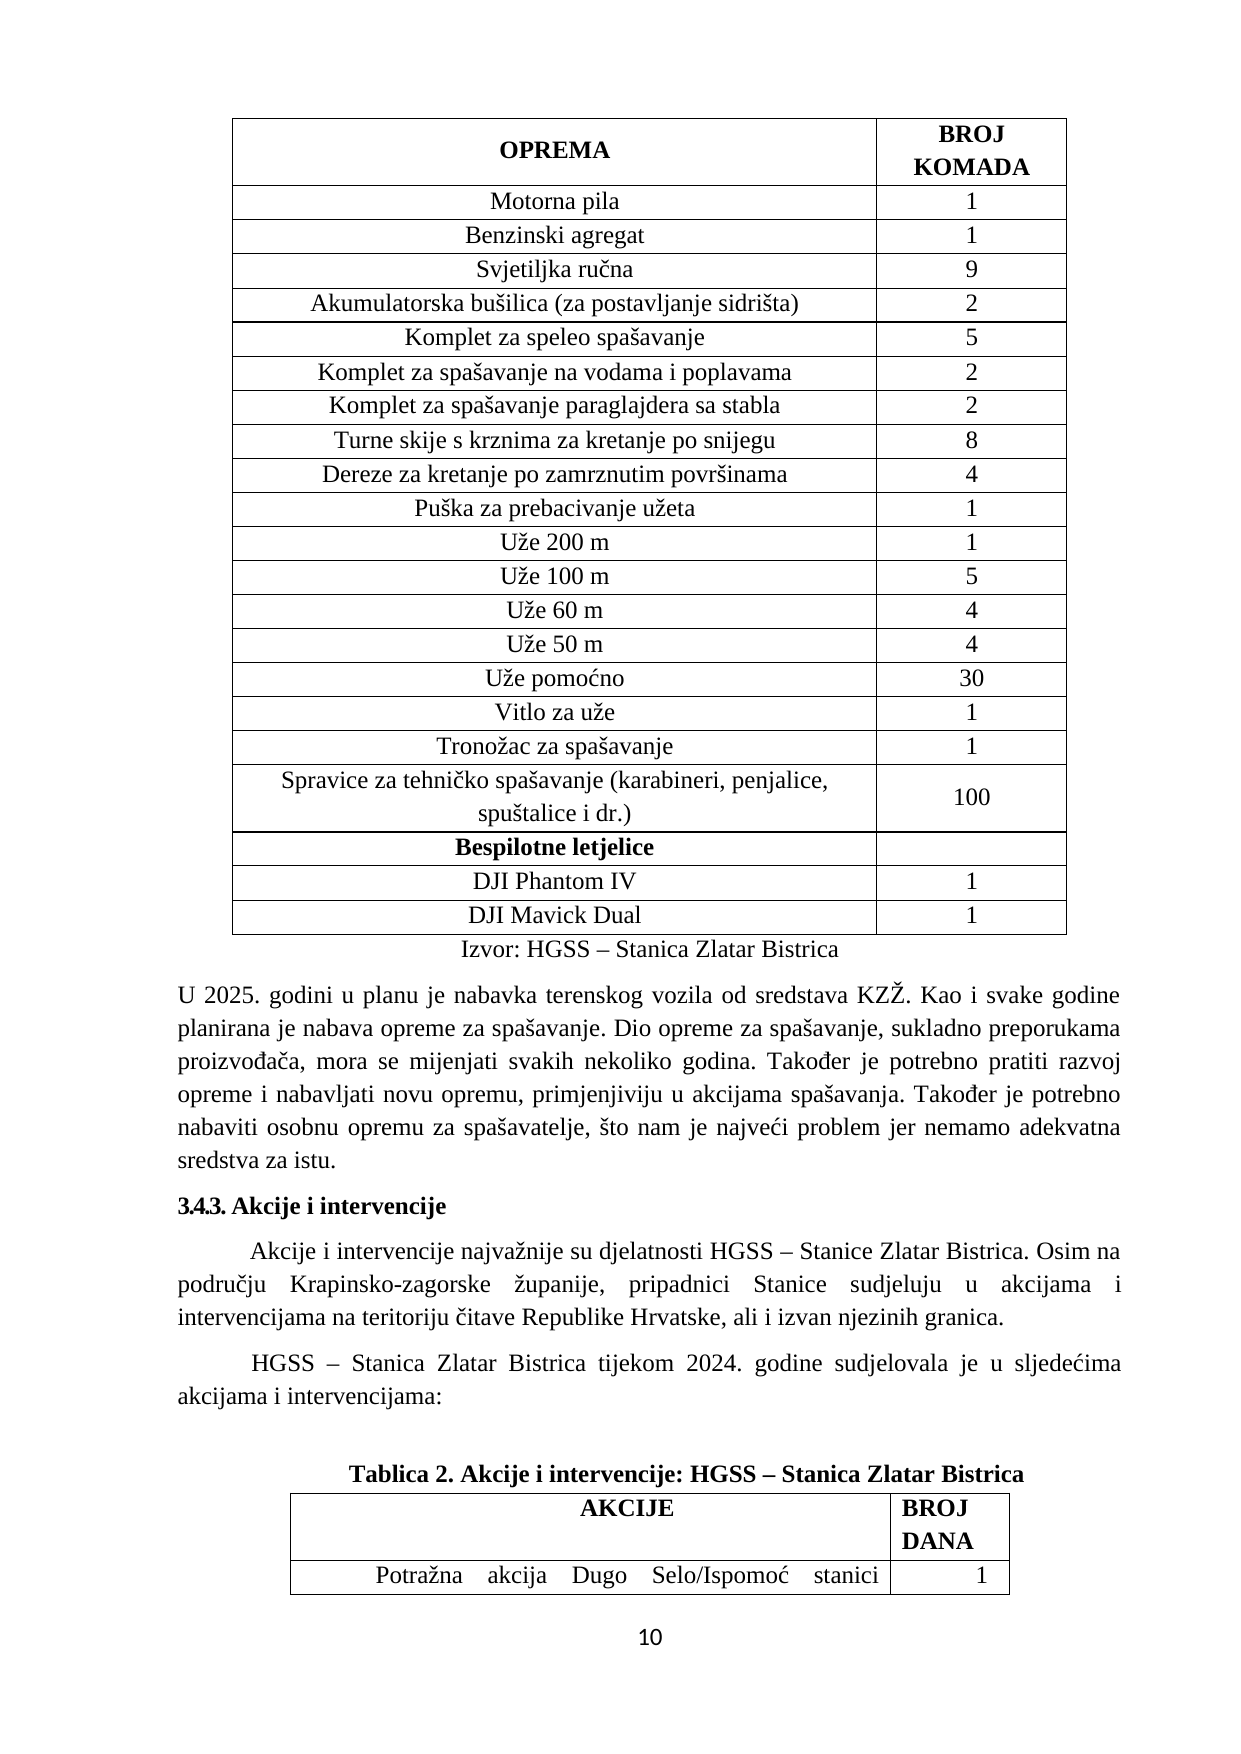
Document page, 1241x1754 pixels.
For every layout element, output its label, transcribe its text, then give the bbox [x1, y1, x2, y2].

table_header BROJ KOMADA [877, 119, 1066, 185]
table_cell 9 [877, 254, 1066, 287]
table_cell 1 [877, 731, 1066, 764]
table_cell 1 [891, 1561, 1009, 1593]
table_cell 2 [877, 357, 1066, 389]
table_cell Komplet za spašavanje na vodama i poplavama [233, 357, 876, 389]
table_cell Uže 100 m [233, 561, 876, 594]
table_cell Spravice za tehničko spašavanje (karabineri, penjalice, spuštalice i dr.) [233, 765, 876, 831]
table_cell 1 [877, 220, 1066, 253]
table_cell Svjetiljka ručna [233, 254, 876, 287]
table_cell 5 [877, 323, 1066, 356]
table_header AKCIJE [291, 1494, 890, 1559]
table_cell DJI Phantom IV [233, 866, 876, 899]
table_cell Puška za prebacivanje užeta [233, 493, 876, 526]
text Izvor: HGSS – Stanica Zlatar Bistrica [177, 934, 1122, 963]
table_header OPREMA [233, 119, 876, 185]
table_cell Vitlo za uže [233, 697, 876, 730]
table_cell 8 [877, 425, 1066, 458]
table_cell Uže 200 m [233, 527, 876, 560]
subtitle Akcije i intervencije [177, 1191, 1122, 1219]
table_cell Komplet za speleo spašavanje [233, 323, 876, 356]
table_cell 100 [877, 765, 1066, 831]
table_cell 5 [877, 561, 1066, 594]
text Akcije i intervencije najvažnije su djelatnosti HGSS – Stanice Zlatar Bistrica. Osim na području Krapinsko-zagorske županije, pripadnici Stanice sudjeluju u akcijama i intervencijama na teritoriju čitave Republike Hrvatske, ali i izvan njezinih granica. [177, 1236, 1122, 1331]
text Tablica 2. Akcije i intervencije: HGSS – Stanica Zlatar Bistrica [177, 1459, 1122, 1488]
table_cell Uže pomoćno [233, 663, 876, 696]
table_cell 1 [877, 493, 1066, 526]
table_cell 30 [877, 663, 1066, 696]
table_cell 1 [877, 697, 1066, 730]
table_cell DJI Mavick Dual [233, 901, 876, 933]
table_cell 4 [877, 629, 1066, 662]
table_cell Akumulatorska bušilica (za postavljanje sidrišta) [233, 289, 876, 321]
table_cell Motorna pila [233, 186, 876, 219]
table_cell Uže 50 m [233, 629, 876, 662]
table_cell 2 [877, 289, 1066, 321]
table_cell Tronožac za spašavanje [233, 731, 876, 764]
table_cell [877, 833, 1066, 865]
table_cell 1 [877, 866, 1066, 899]
table_cell Turne skije s krznima za kretanje po snijegu [233, 425, 876, 458]
table_cell 1 [877, 527, 1066, 560]
table_cell 2 [877, 391, 1066, 424]
table_cell Dereze za kretanje po zamrznutim površinama [233, 459, 876, 492]
table_cell Benzinski agregat [233, 220, 876, 253]
table_cell Komplet za spašavanje paraglajdera sa stabla [233, 391, 876, 424]
table_cell 1 [877, 186, 1066, 219]
table_cell 4 [877, 595, 1066, 628]
text U 2025. godini u planu je nabavka terenskog vozila od sredstava KZŽ. Kao i svake godine planirana je nabava opreme za spašavanje. Dio opreme za spašavanje, sukladno preporukama proizvođača, mora se mijenjati svakih nekoliko godina. Također je potrebno pratiti razvoj opreme i nabavljati novu opremu, primjenjiviju u akcijama spašavanja. Također je potrebno nabaviti osobnu opremu za spašavatelje, što nam je najveći problem jer nemamo adekvatna sredstva za istu. [177, 980, 1122, 1174]
table_header BROJ DANA [891, 1494, 1009, 1559]
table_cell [291, 1561, 890, 1593]
table_cell Bespilotne letjelice [233, 833, 876, 865]
table_cell 4 [877, 459, 1066, 492]
text HGSS – Stanica Zlatar Bistrica tijekom 2024. godine sudjelovala je u sljedećima akcijama i intervencijama: [177, 1348, 1122, 1409]
table_cell Uže 60 m [233, 595, 876, 628]
table_cell 1 [877, 901, 1066, 933]
